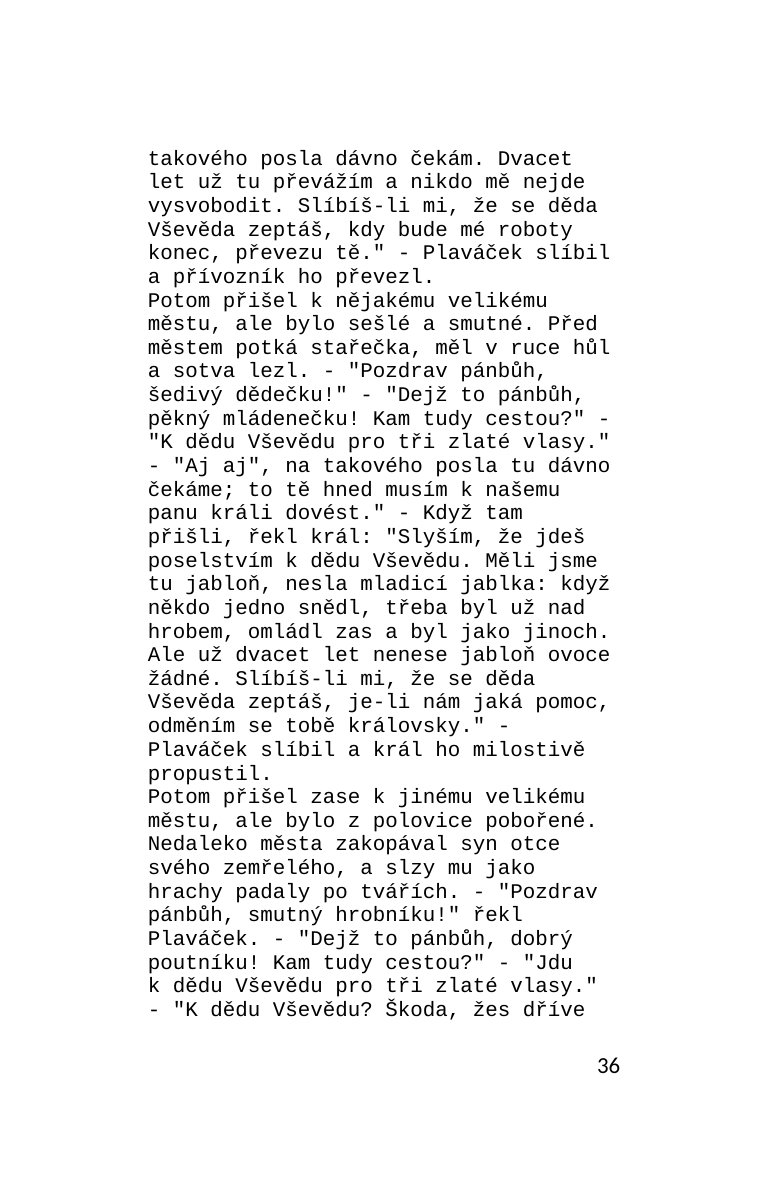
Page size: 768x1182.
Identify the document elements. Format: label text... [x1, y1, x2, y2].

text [148, 148, 620, 289]
text Potom přišel k nějakému velikému městu, ale bylo sešlé a smutné. Před městem potká stařečka, měl v ruce hůl a sotva lezl. - "Pozdrav pánbůh, šedivý dědečku!" - "Dejž to pánbůh, pěkný mládenečku! Kam tudy cestou?" - "K dědu Vševědu pro tři zlaté vlasy." - "Aj aj", na takového posla tu dávno čekáme; to tě hned musím k našemu panu králi dovést." - Když tam přišli, řekl král: "Slyším, že jdeš poselstvím k dědu Vševědu. Měli jsme tu jabloň, nesla mladicí jablka: když někdo jedno snědl, třeba byl už nad hrobem, omládl zas a byl jako jinoch. Ale už dvacet let nenese jabloň ovoce žádné. Slíbíš-li mi, že se děda Vševěda zeptáš, je-li nám jaká pomoc, odměním se tobě královsky." - Plaváček slíbil a král ho milostivě propustil. [148, 289, 620, 786]
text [148, 786, 620, 1023]
